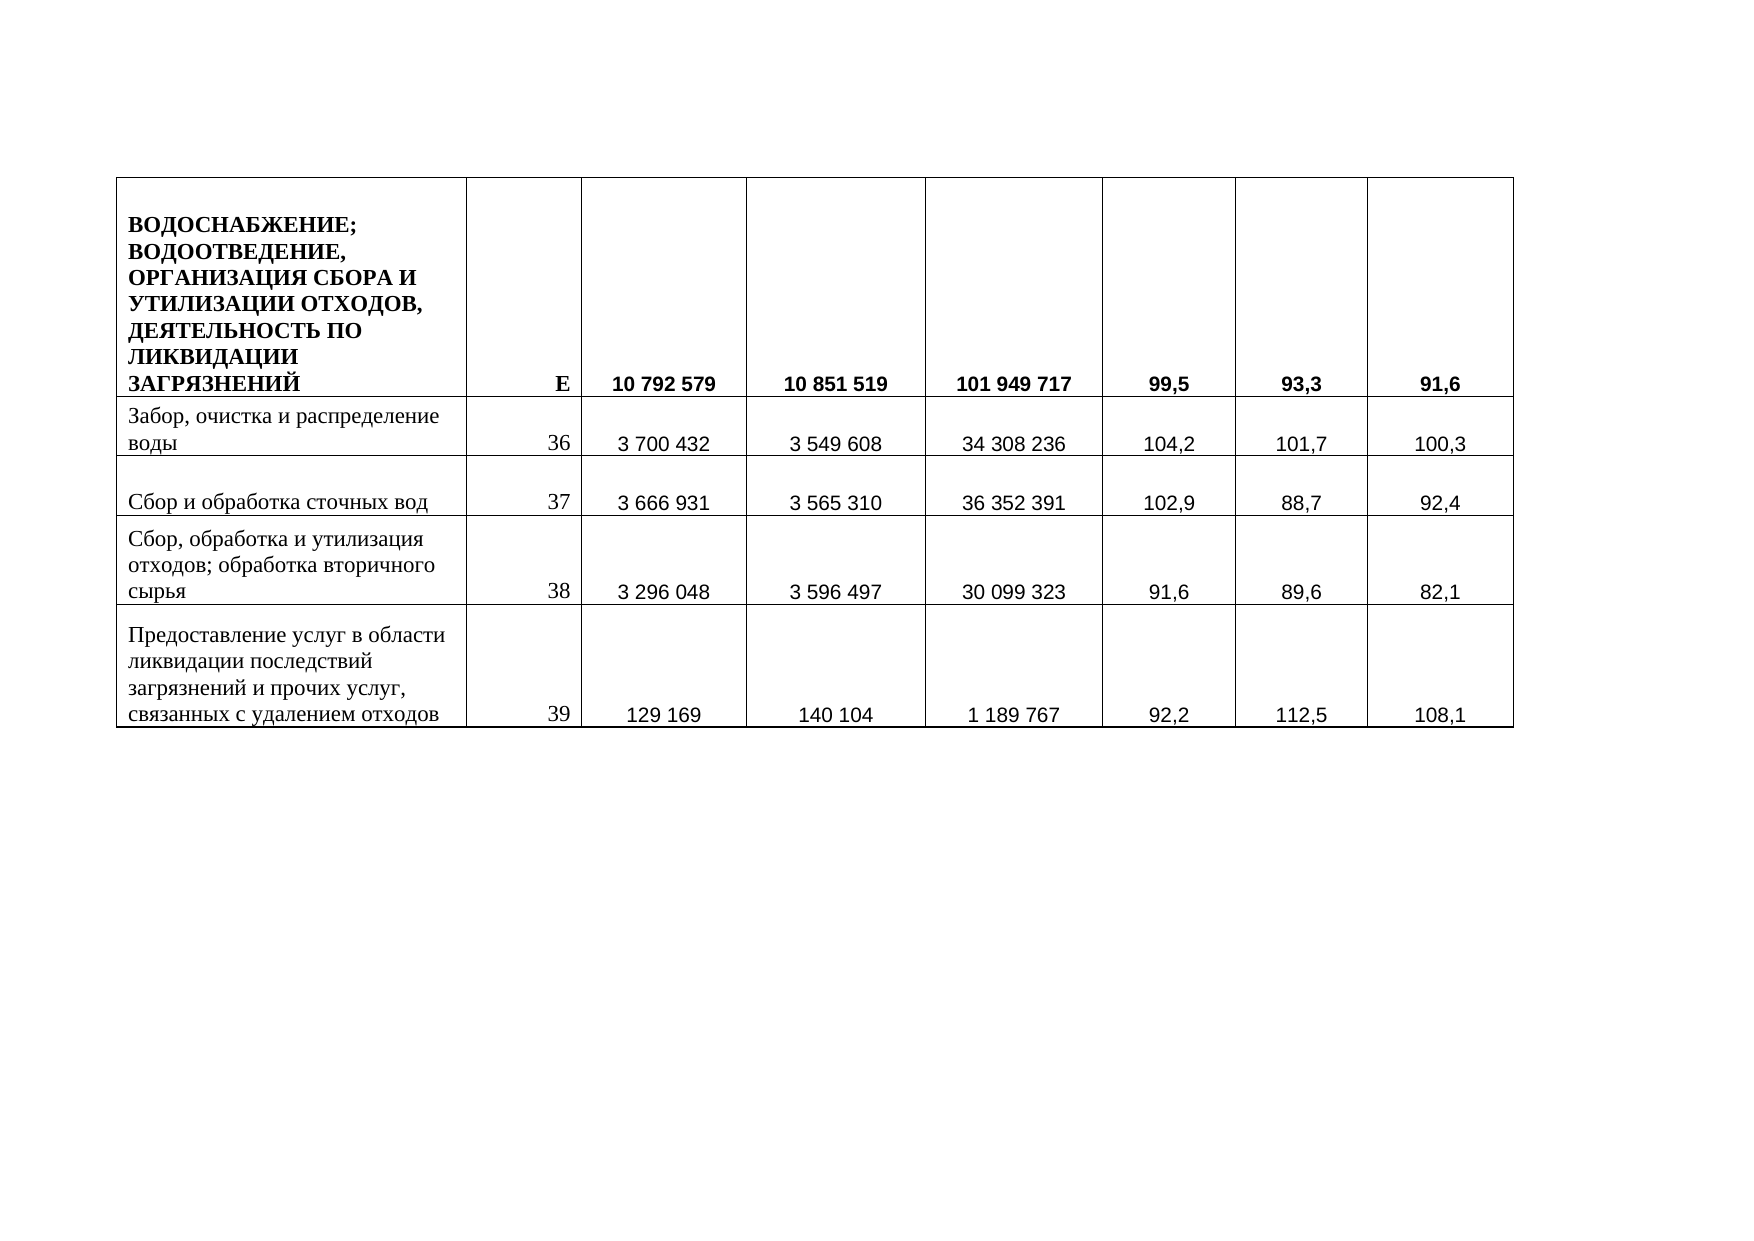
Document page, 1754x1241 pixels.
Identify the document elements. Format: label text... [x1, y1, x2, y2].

table_cell Забор, очистка и распределение воды [117, 397, 466, 455]
table_cell 91,6 [1103, 516, 1235, 604]
table_cell 36 [467, 397, 581, 455]
table_cell 36 352 391 [926, 456, 1102, 515]
table_cell 102,9 [1103, 456, 1235, 515]
table_cell 92,2 [1103, 605, 1235, 726]
table_cell 100,3 [1368, 397, 1513, 455]
table_cell 3 596 497 [747, 516, 925, 604]
table_cell 93,3 [1236, 178, 1367, 396]
table_cell 30 099 323 [926, 516, 1102, 604]
table_cell 3 296 048 [582, 516, 746, 604]
table_cell 38 [467, 516, 581, 604]
table_cell 39 [467, 605, 581, 726]
table_cell 3 549 608 [747, 397, 925, 455]
table_cell Сбор и обработка сточных вод [117, 456, 466, 515]
table_cell 112,5 [1236, 605, 1367, 726]
table_cell 3 565 310 [747, 456, 925, 515]
table_cell 88,7 [1236, 456, 1367, 515]
table_cell Сбор, обработка и утилизация отходов; обработка вторичного сырья [117, 516, 466, 604]
table_cell 101 949 717 [926, 178, 1102, 396]
table_cell 101,7 [1236, 397, 1367, 455]
table_cell 104,2 [1103, 397, 1235, 455]
table_cell ВОДОСНАБЖЕНИЕ; ВОДООТВЕДЕНИЕ, ОРГАНИЗАЦИЯ СБОРА И УТИЛИЗАЦИИ ОТХОДОВ, ДЕЯТЕЛЬНОСТЬ ПО ЛИКВИДАЦИИ ЗАГРЯЗНЕНИЙ [117, 178, 466, 396]
table_cell 10 851 519 [747, 178, 925, 396]
table_cell 108,1 [1368, 605, 1513, 726]
table_cell 34 308 236 [926, 397, 1102, 455]
table_cell 10 792 579 [582, 178, 746, 396]
table_cell 37 [467, 456, 581, 515]
table_cell 92,4 [1368, 456, 1513, 515]
table_cell 129 169 [582, 605, 746, 726]
table_cell E [467, 178, 581, 396]
table_cell 91,6 [1368, 178, 1513, 396]
table_cell 1 189 767 [926, 605, 1102, 726]
table_cell 140 104 [747, 605, 925, 726]
table_cell 3 700 432 [582, 397, 746, 455]
table_cell 82,1 [1368, 516, 1513, 604]
table_cell Предоставление услуг в области ликвидации последствий загрязнений и прочих услуг, связанных с удалением отходов [117, 605, 466, 726]
table_cell 99,5 [1103, 178, 1235, 396]
table_cell 3 666 931 [582, 456, 746, 515]
table_cell 89,6 [1236, 516, 1367, 604]
